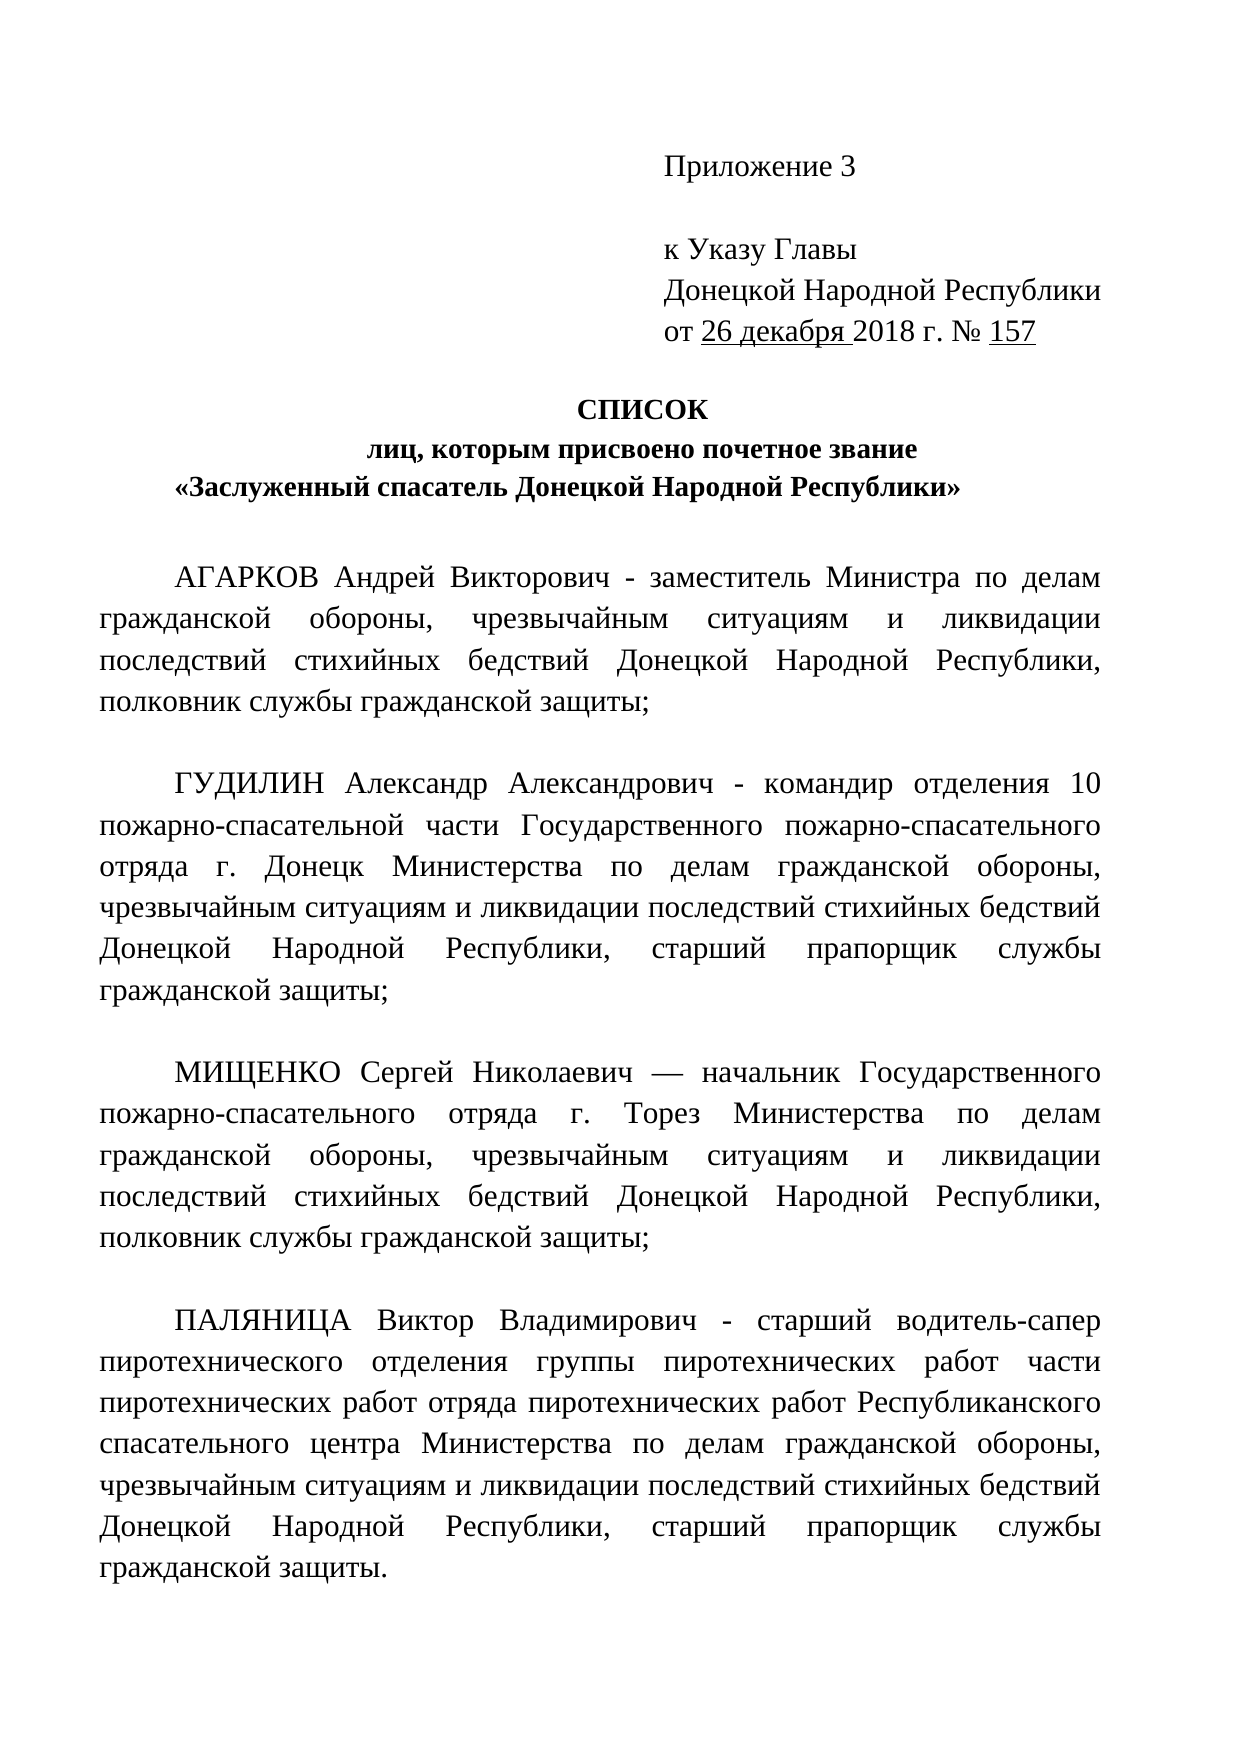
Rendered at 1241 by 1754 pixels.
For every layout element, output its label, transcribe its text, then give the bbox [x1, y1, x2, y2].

text СПИСОК [139, 392, 1146, 426]
text ГУДИЛИН Александр Александрович - командир отделения 10 пожарно-спасательной части Государственного пожарно-спасательного отряда г. Донецк Министерства по делам гражданской обороны, чрезвычайным ситуациям и ликвидации последствий стихийных бедствий Донецкой Народной Республики, старший прапорщик службы гражданской защиты; [99, 765, 1102, 1007]
text лиц, которым присвоено почетное звание [139, 431, 1146, 464]
text АГАРКОВ Андрей Викторович - заместитель Министра по делам гражданской обороны, чрезвычайным ситуациям и ликвидации последствий стихийных бедствий Донецкой Народной Республики, полковник службы гражданской защиты; [99, 558, 1102, 718]
text от 26 декабря 2018 г. № 157 [664, 313, 1133, 349]
text к Указу Главы [664, 230, 1146, 266]
text Приложение 3 [664, 148, 1146, 184]
text Донецкой Народной Республики [664, 271, 1133, 307]
text ПАЛЯНИЦА Виктор Владимирович - старший водитель-сапер пиротехнического отделения группы пиротехнических работ части пиротехнических работ отряда пиротехнических работ Республиканского спасательного центра Министерства по делам гражданской обороны, чрезвычайным ситуациям и ликвидации последствий стихийных бедствий Донецкой Народной Республики, старший прапорщик службы гражданской защиты. [99, 1301, 1102, 1584]
text МИЩЕНКО Сергей Николаевич — начальник Государственного пожарно-спасательного отряда г. Торез Министерства по делам гражданской обороны, чрезвычайным ситуациям и ликвидации последствий стихийных бедствий Донецкой Народной Республики, полковник службы гражданской защиты; [99, 1053, 1102, 1254]
text «Заслуженный спасатель Донецкой Народной Республики» [99, 469, 1146, 503]
